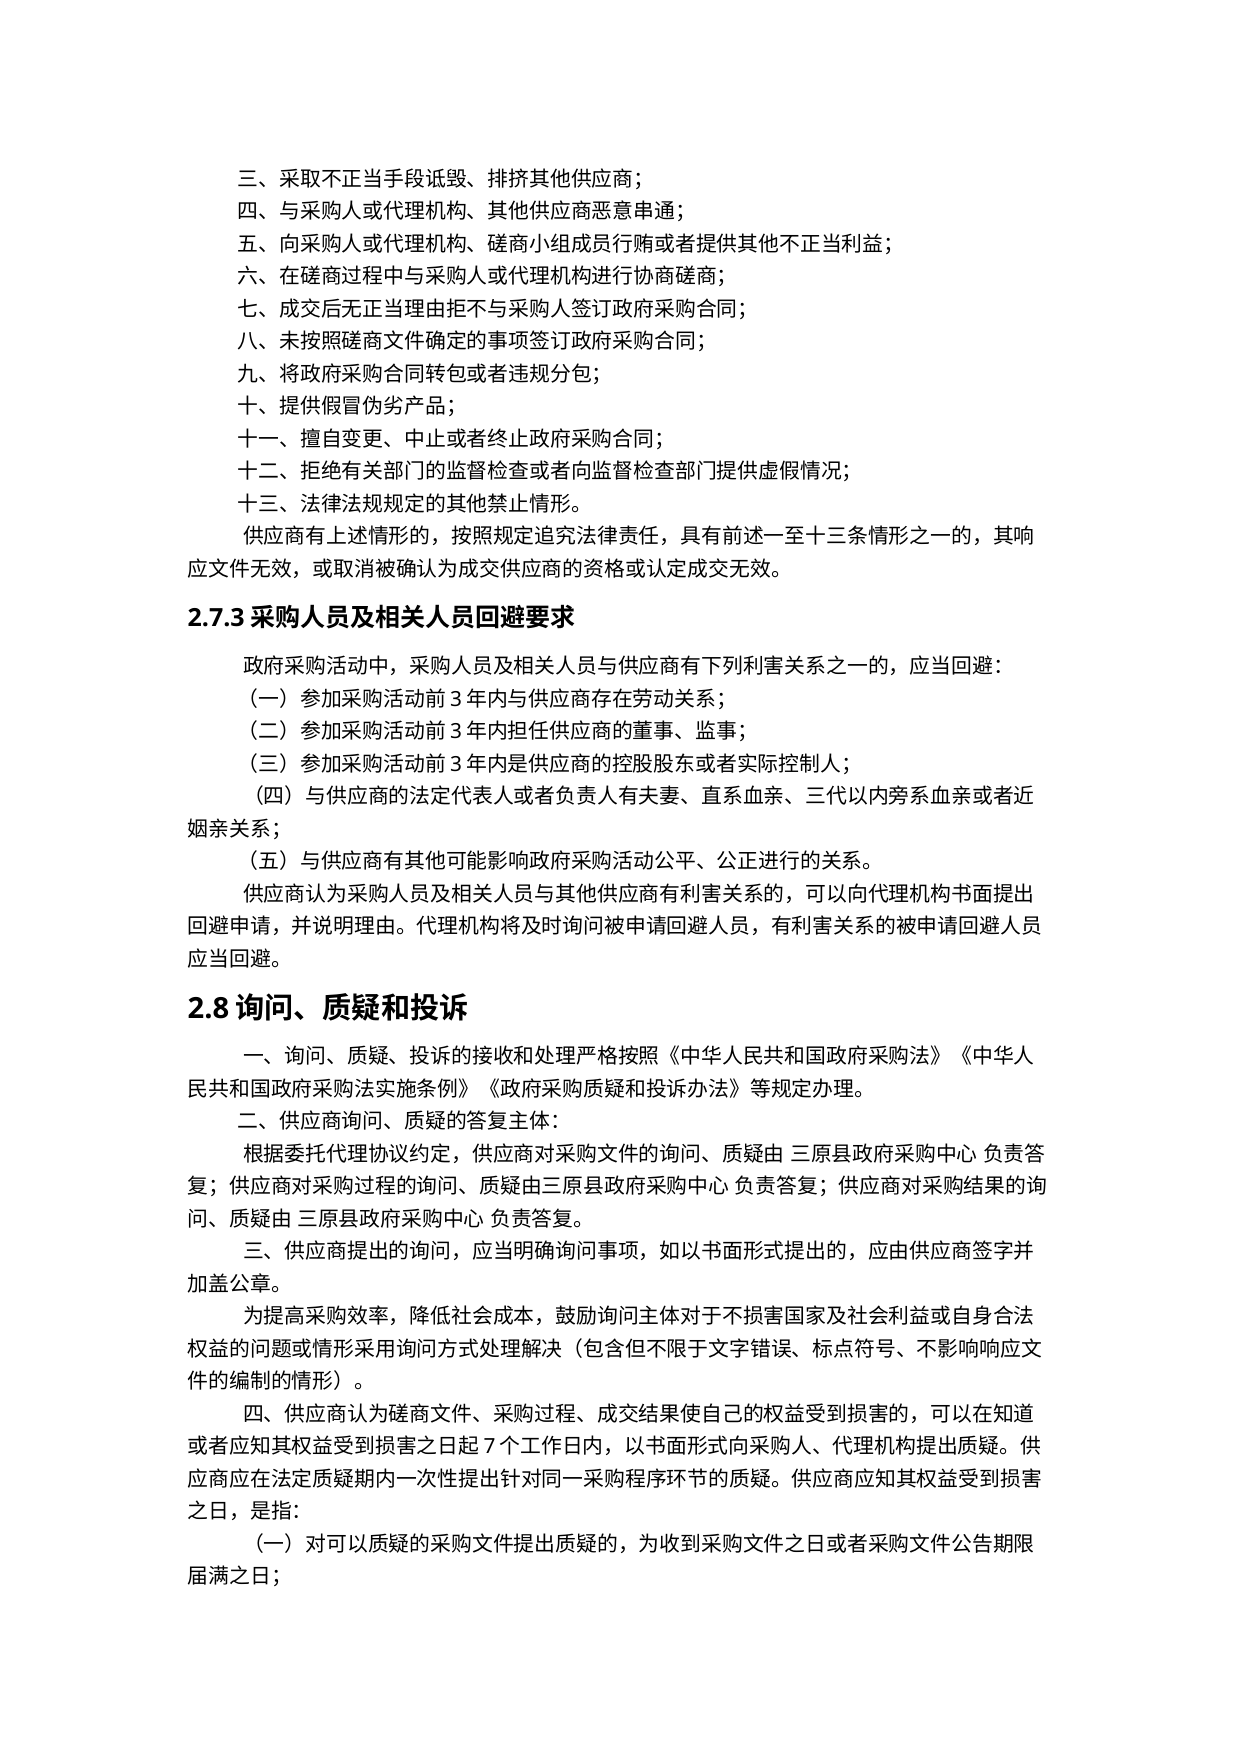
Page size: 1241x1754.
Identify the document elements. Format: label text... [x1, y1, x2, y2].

text 供应商认为采购人员及相关人员与其他供应商有利害关系的，可以向代理机构书面提出回避申请，并说明理由。代理机构将及时询问被申请回避人员，有利害关系的被申请回避人员应当回避。 [187, 877, 1053, 974]
text 三、采取不正当手段诋毁、排挤其他供应商； [187, 162, 1053, 194]
text 八、未按照磋商文件确定的事项签订政府采购合同； [187, 324, 1053, 357]
text 2.7.3采购人员及相关人员回避要求 [187, 584, 1053, 649]
text 一、询问、质疑、投诉的接收和处理严格按照《中华人民共和国政府采购法》《中华人民共和国政府采购法实施条例》《政府采购质疑和投诉办法》等规定办理。 [187, 1039, 1053, 1104]
text 六、在磋商过程中与采购人或代理机构进行协商磋商； [187, 259, 1053, 292]
text 十、提供假冒伪劣产品； [187, 389, 1053, 422]
text （二）参加采购活动前3年内担任供应商的董事、监事； [187, 714, 1053, 747]
text （五）与供应商有其他可能影响政府采购活动公平、公正进行的关系。 [187, 844, 1053, 877]
text 为提高采购效率，降低社会成本，鼓励询问主体对于不损害国家及社会利益或自身合法权益的问题或情形采用询问方式处理解决（包含但不限于文字错误、标点符号、不影响响应文件的编制的情形）。 [187, 1299, 1053, 1397]
text 四、供应商认为磋商文件、采购过程、成交结果使自己的权益受到损害的，可以在知道或者应知其权益受到损害之日起7个工作日内，以书面形式向采购人、代理机构提出质疑。供应商应在法定质疑期内一次性提出针对同一采购程序环节的质疑。供应商应知其权益受到损害之日，是指： [187, 1397, 1053, 1527]
text 五、向采购人或代理机构、磋商小组成员行贿或者提供其他不正当利益； [187, 227, 1053, 259]
text （一）参加采购活动前3年内与供应商存在劳动关系； [187, 682, 1053, 714]
text 根据委托代理协议约定，供应商对采购文件的询问、质疑由 三原县政府采购中心 负责答复；供应商对采购过程的询问、质疑由三原县政府采购中心 负责答复；供应商对采购结果的询问、质疑由 三原县政府采购中心 负责答复。 [187, 1137, 1053, 1234]
text 十三、法律法规规定的其他禁止情形。 [187, 487, 1053, 519]
text 供应商有上述情形的，按照规定追究法律责任，具有前述一至十三条情形之一的，其响应文件无效，或取消被确认为成交供应商的资格或认定成交无效。 [187, 519, 1053, 584]
text 四、与采购人或代理机构、其他供应商恶意串通； [187, 194, 1053, 227]
text 政府采购活动中，采购人员及相关人员与供应商有下列利害关系之一的，应当回避： [187, 649, 1053, 682]
text 二、供应商询问、质疑的答复主体： [187, 1104, 1053, 1137]
text 十一、擅自变更、中止或者终止政府采购合同； [187, 422, 1053, 454]
text 九、将政府采购合同转包或者违规分包； [187, 357, 1053, 389]
text 十二、拒绝有关部门的监督检查或者向监督检查部门提供虚假情况； [187, 454, 1053, 487]
text 2.8询问、质疑和投诉 [187, 974, 1053, 1039]
text （四）与供应商的法定代表人或者负责人有夫妻、直系血亲、三代以内旁系血亲或者近姻亲关系； [187, 779, 1053, 844]
text 三、供应商提出的询问，应当明确询问事项，如以书面形式提出的，应由供应商签字并加盖公章。 [187, 1234, 1053, 1299]
text （一）对可以质疑的采购文件提出质疑的，为收到采购文件之日或者采购文件公告期限届满之日； [187, 1527, 1053, 1592]
text （三）参加采购活动前3年内是供应商的控股股东或者实际控制人； [187, 747, 1053, 779]
text 七、成交后无正当理由拒不与采购人签订政府采购合同； [187, 292, 1053, 324]
